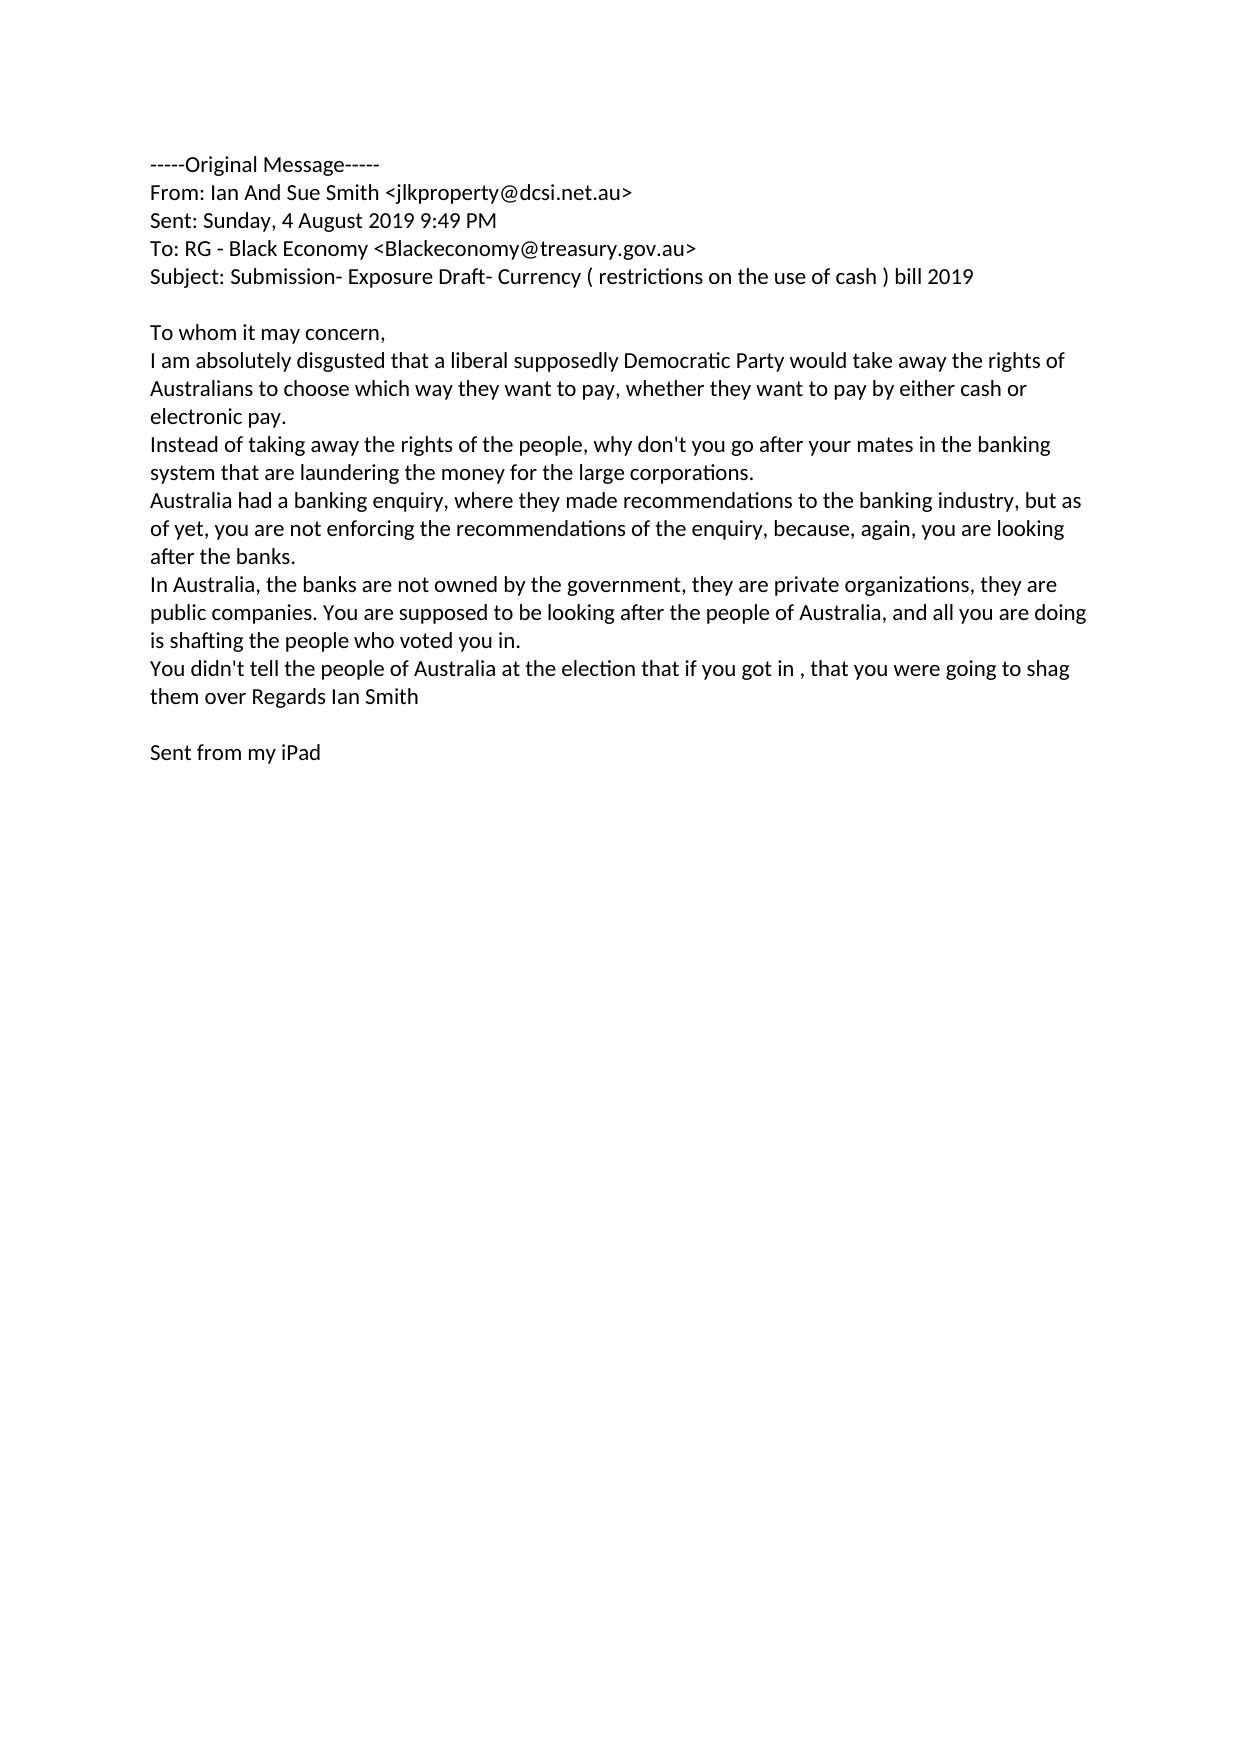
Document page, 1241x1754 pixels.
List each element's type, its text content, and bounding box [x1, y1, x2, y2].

text To whom it may concern, [150, 318, 1090, 346]
text -----Original Message----- From: Ian And Sue Smith <jlkproperty@dcsi.net.au> Sent: Sunday, 4 August 2019 9:49 PM To: RG - Black Economy <Blackeconomy@treasury.gov.au> Subject: Submission- Exposure Draft- Currency ( restrictions on the use of cash ) bill 2019 [150, 150, 1090, 290]
text Instead of taking away the rights of the people, why don't you go after your mates in the banking system that are laundering the money for the large corporations. [150, 430, 1090, 486]
text You didn't tell the people of Australia at the election that if you got in , that you were going to shag them over Regards Ian Smith [150, 654, 1090, 710]
text I am absolutely disgusted that a liberal supposedly Democratic Party would take away the rights of Australians to choose which way they want to pay, whether they want to pay by either cash or electronic pay. [150, 346, 1090, 430]
text In Australia, the banks are not owned by the government, they are private organizations, they are public companies. You are supposed to be looking after the people of Australia, and all you are doing is shafting the people who voted you in. [150, 570, 1090, 654]
text Sent from my iPad [150, 738, 1090, 766]
text Australia had a banking enquiry, where they made recommendations to the banking industry, but as of yet, you are not enforcing the recommendations of the enquiry, because, again, you are looking after the banks. [150, 486, 1090, 570]
